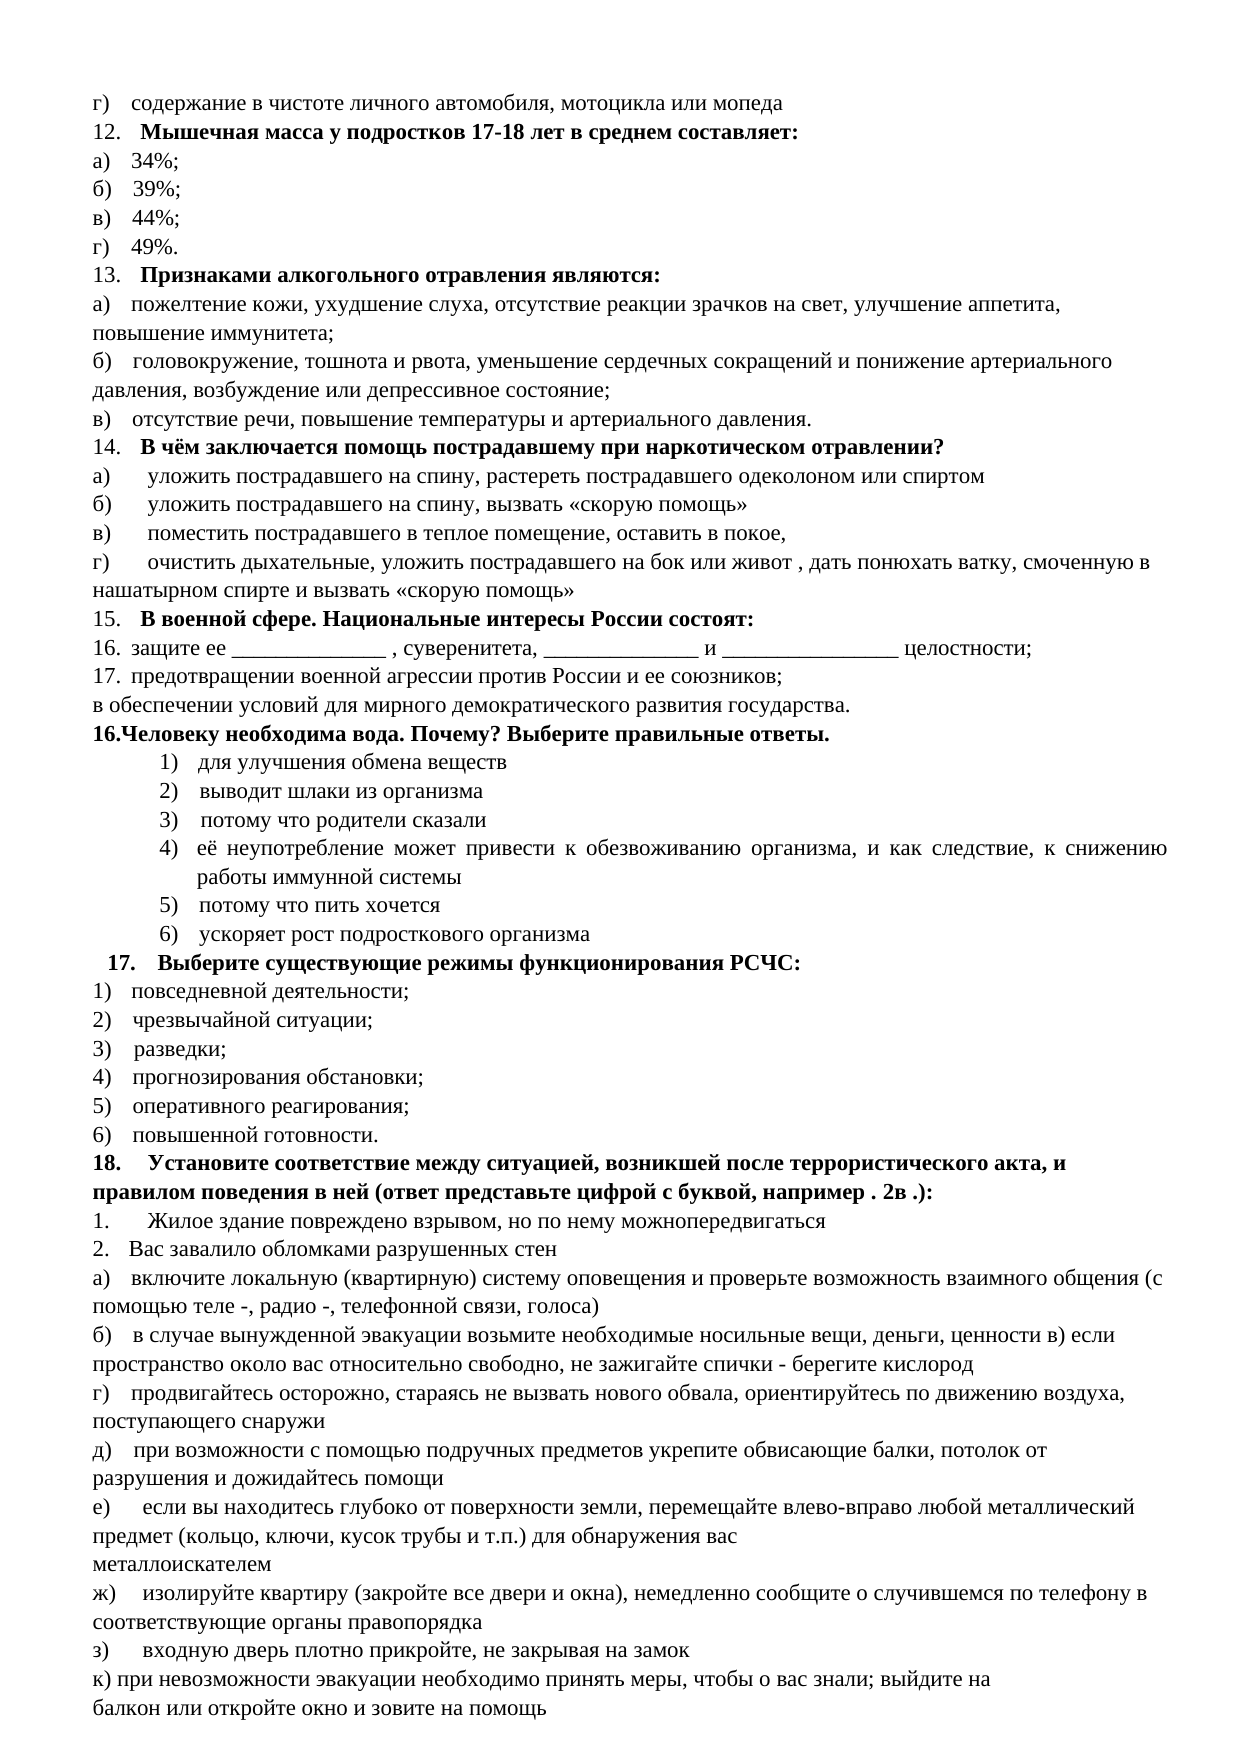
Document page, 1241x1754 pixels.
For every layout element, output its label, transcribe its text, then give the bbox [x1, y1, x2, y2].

list головокружение, тошнота и рвота, уменьшение сердечных сокращений и понижение артериального давления, возбуждение или депрессивное состояние; [92, 347, 1170, 402]
list потому что пить хочется [69, 892, 1170, 918]
list уложить пострадавшего на спину, растереть пострадавшего одеколоном или спиртом [92, 462, 1170, 488]
list пожелтение кожи, ухудшение слуха, отсутствие реакции зрачков на свет, улучшение аппетита, повышение иммунитета; [92, 290, 1170, 345]
list потому что родители сказали [69, 806, 1170, 832]
list повышенной готовности. [69, 1121, 1170, 1147]
list отсутствие речи, повышение температуры и артериального давления. [92, 404, 1170, 431]
list предотвращении военной агрессии против России и ее союзников; [92, 662, 1170, 689]
list Жилое здание повреждено взрывом, но по нему можнопередвигаться [92, 1207, 1170, 1233]
subtitle Установите соответствие между ситуацией, возникшей после террористического акта, и правилом поведения в ней (ответ представьте цифрой с буквой, например . 2в .): [92, 1149, 1170, 1204]
list Вас завалило обломками разрушенных стен [69, 1235, 1170, 1262]
list при возможности с помощью подручных предметов укрепите обвисающие балки, потолок от [92, 1436, 1170, 1462]
text к) при невозможности эвакуации необходимо принять меры, чтобы о вас знали; выйдите на [69, 1665, 1170, 1691]
subtitle Признаками алкогольного отравления являются: [69, 261, 1170, 288]
text в обеспечении условий для мирного демократического развития государства. [92, 691, 1170, 717]
text балкон или откройте окно и зовите на помощь [69, 1694, 1170, 1720]
text металлоискателем [69, 1550, 1170, 1577]
list прогнозирования обстановки; [69, 1063, 1170, 1090]
list выводит шлаки из организма [69, 777, 1170, 803]
list содержание в чистоте личного автомобиля, мотоцикла или мопеда [69, 89, 1170, 116]
list 49%. [69, 233, 1170, 259]
text разрушения и дожидайтесь помощи [69, 1464, 1170, 1491]
subtitle В чём заключается помощь пострадавшему при наркотическом отравлении? [92, 433, 1170, 459]
list для улучшения обмена веществ [69, 748, 1170, 775]
list разведки; [69, 1035, 1170, 1061]
list уложить пострадавшего на спину, вызвать «скорую помощь» [92, 491, 1170, 517]
list продвигайтесь осторожно, стараясь не вызвать нового обвала, ориентируйтесь по движению воздуха, поступающего снаружи [92, 1378, 1170, 1433]
list в случае вынужденной эвакуации возьмите необходимые носильные вещи, деньги, ценности в) если пространство около вас относительно свободно, не зажигайте спички - берегите кислород [92, 1321, 1170, 1376]
list поместить пострадавшего в теплое помещение, оставить в покое, [92, 519, 1170, 546]
list включите локальную (квартирную) систему оповещения и проверьте возможность взаимного общения (с помощью теле -, радио -, телефонной связи, голоса) [92, 1264, 1170, 1319]
subtitle Выберите существующие режимы функционирования РСЧС: [69, 949, 1170, 975]
list оперативного реагирования; [69, 1092, 1170, 1118]
list очистить дыхательные, уложить пострадавшего на бок или живот , дать понюхать ватку, смоченную в нашатырном спирте и вызвать «скорую помощь» [92, 548, 1170, 603]
subtitle 16.Человеку необходима вода. Почему? Выберите правильные ответы. [92, 720, 1170, 746]
list изолируйте квартиру (закройте все двери и окна), немедленно сообщите о случившемся по телефону в соответствующие органы правопорядка [92, 1579, 1170, 1634]
list 34%; [69, 147, 1170, 173]
list ускоряет рост подросткового организма [69, 920, 1170, 947]
list повседневной деятельности; [69, 977, 1170, 1004]
list если вы находитесь глубоко от поверхности земли, перемещайте влево-вправо любой металлический предмет (кольцо, ключи, кусок трубы и т.п.) для обнаружения вас [92, 1493, 1170, 1548]
list чрезвычайной ситуации; [69, 1006, 1170, 1032]
list 39%; [69, 175, 1170, 202]
list входную дверь плотно прикройте, не закрывая на замок [92, 1636, 1170, 1663]
subtitle В военной сфере. Национальные интересы России состоят: [92, 605, 1170, 631]
subtitle Мышечная масса у подростков 17-18 лет в среднем составляет: [69, 118, 1170, 144]
list защите ее , суверенитета, и целостности; [92, 634, 1170, 660]
list её неупотребление может привести к обезвоживанию организма, и как следствие, к снижению работы иммунной системы [159, 834, 1170, 889]
list 44%; [69, 204, 1170, 230]
